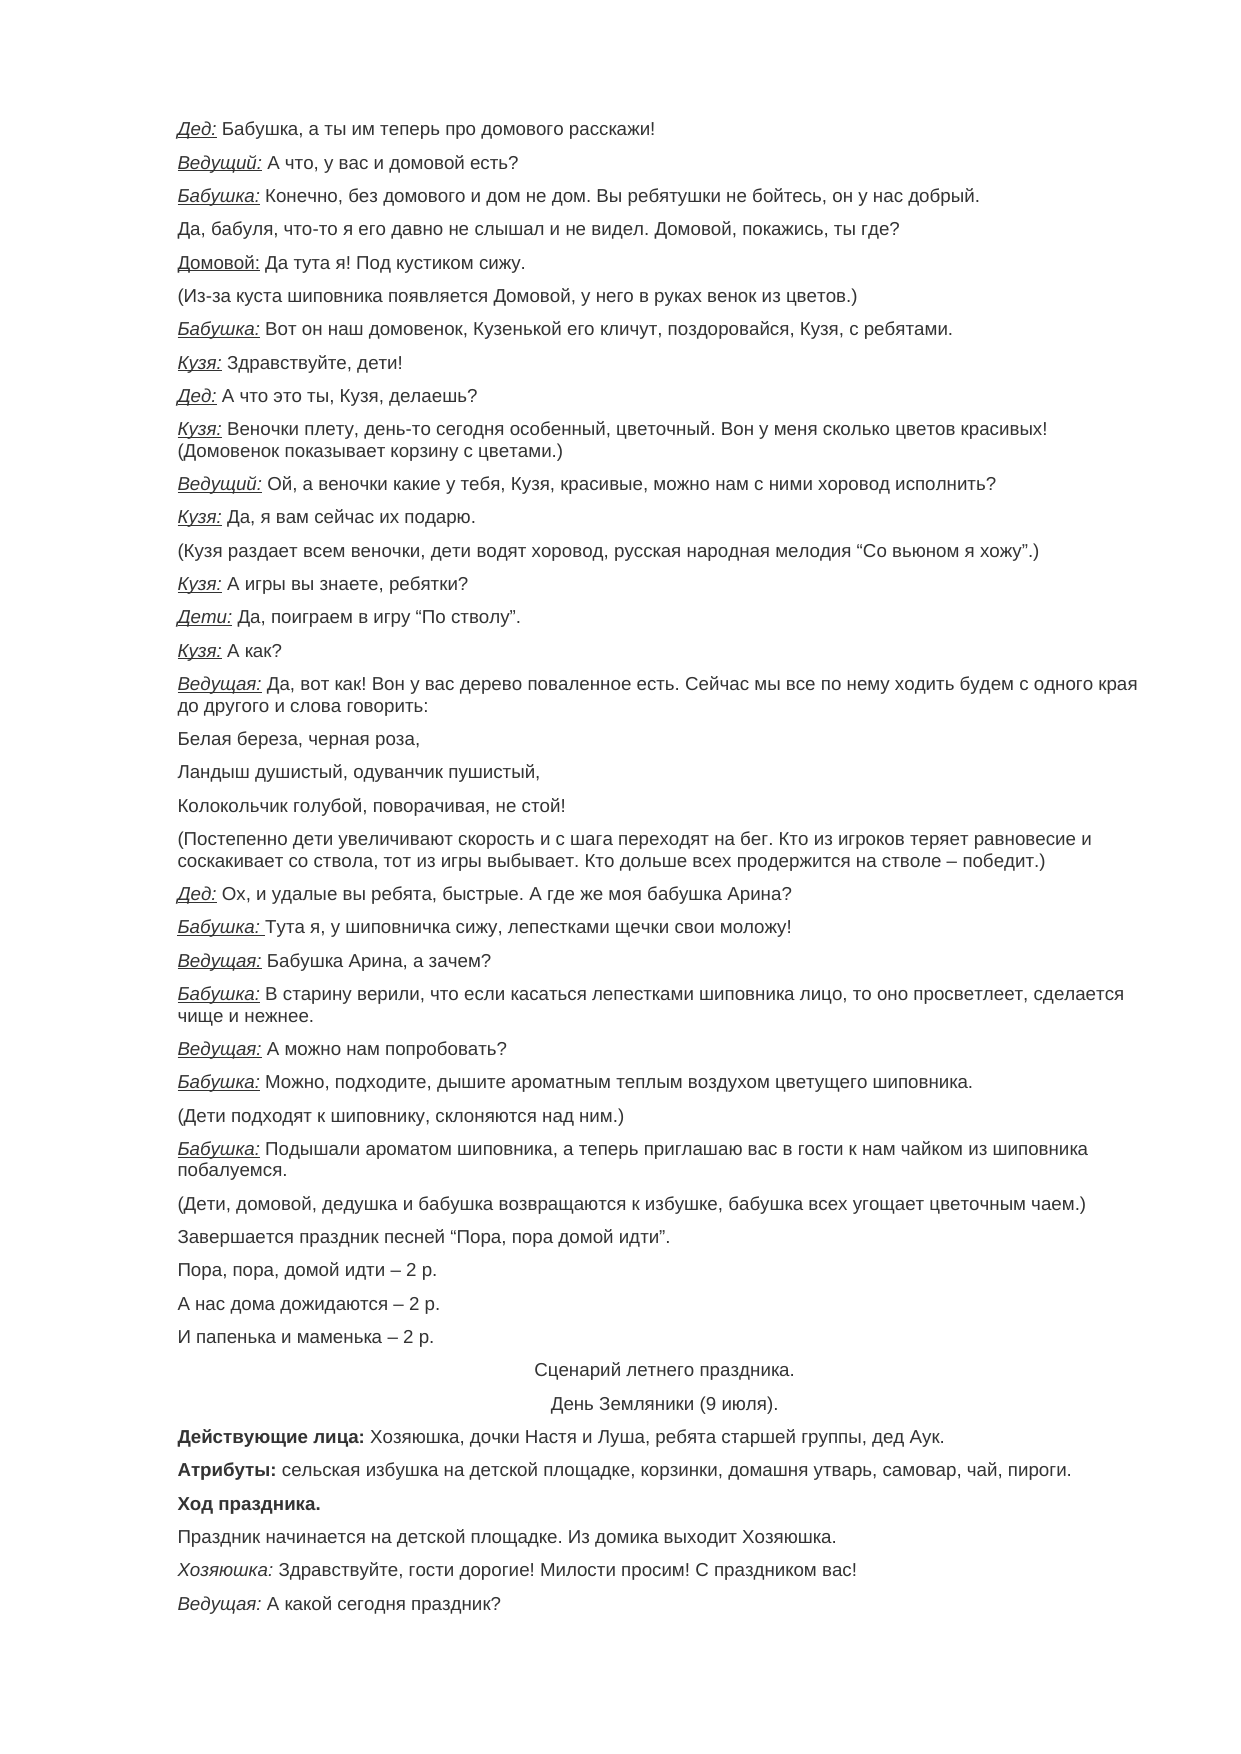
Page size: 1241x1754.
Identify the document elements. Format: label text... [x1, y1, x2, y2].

text (Постепенно дети увеличивают скорость и с шага переходят на бег. Кто из игроков теряет равновесие и соскакивает со ствола, тот из игры выбывает. Кто дольше всех продержится на стволе – победит.) [177, 828, 1152, 871]
text (Дети, домовой, дедушка и бабушка возвращаются к избушке, бабушка всех угощает цветочным чаем.) [177, 1193, 1152, 1214]
text Праздник начинается на детской площадке. Из домика выходит Хозяюшка. [177, 1526, 1152, 1547]
text Дед: А что это ты, Кузя, делаешь? [177, 385, 1152, 406]
text Домовой: Да тута я! Под кустиком сижу. [177, 251, 1152, 273]
text Дед: Ох, и удалые вы ребята, быстрые. А где же моя бабушка Арина? [177, 883, 1152, 904]
text Действующие лица: Хозяюшка, дочки Настя и Луша, ребята старшей группы, дед Аук. [177, 1426, 1152, 1447]
text Колокольчик голубой, поворачивая, не стой! [177, 794, 1152, 816]
text Бабушка: Можно, подходите, дышите ароматным теплым воздухом цветущего шиповника. [177, 1071, 1152, 1093]
text Ведущая: А какой сегодня праздник? [177, 1593, 1152, 1614]
text Кузя: Веночки плету, день-то сегодня особенный, цветочный. Вон у меня сколько цветов красивых! (Домовенок показывает корзину с цветами.) [177, 418, 1152, 461]
text Дети: Да, поиграем в игру “По стволу”. [177, 606, 1152, 628]
text Завершается праздник песней “Пора, пора домой идти”. [177, 1226, 1152, 1247]
text День Земляники (9 июля). [177, 1393, 1152, 1414]
text Ведущий: Ой, а веночки какие у тебя, Кузя, красивые, можно нам с ними хоровод исполнить? [177, 473, 1152, 494]
text Белая береза, черная роза, [177, 728, 1152, 749]
text Кузя: Да, я вам сейчас их подарю. [177, 506, 1152, 528]
text Кузя: А игры вы знаете, ребятки? [177, 573, 1152, 594]
text Ход праздника. [177, 1493, 1152, 1514]
text Кузя: Здравствуйте, дети! [177, 351, 1152, 373]
text Ландыш душистый, одуванчик пушистый, [177, 761, 1152, 783]
text (Из-за куста шиповника появляется Домовой, у него в руках венок из цветов.) [177, 285, 1152, 306]
text И папенька и маменька – 2 р. [177, 1326, 1152, 1347]
text Хозяюшка: Здравствуйте, гости дорогие! Милости просим! С праздником вас! [177, 1559, 1152, 1581]
text Атрибуты: сельская избушка на детской площадке, корзинки, домашня утварь, самовар, чай, пироги. [177, 1459, 1152, 1481]
text Дед: Бабушка, а ты им теперь про домового расскажи! [177, 118, 1152, 140]
text Сценарий летнего праздника. [177, 1359, 1152, 1381]
text Бабушка: Тута я, у шиповничка сижу, лепестками щечки свои моложу! [177, 916, 1152, 938]
text Пора, пора, домой идти – 2 р. [177, 1259, 1152, 1281]
text Ведущий: А что, у вас и домовой есть? [177, 151, 1152, 173]
text (Кузя раздает всем веночки, дети водят хоровод, русская народная мелодия “Со вьюном я хожу”.) [177, 540, 1152, 561]
text А нас дома дожидаются – 2 р. [177, 1293, 1152, 1314]
text Бабушка: Конечно, без домового и дом не дом. Вы ребятушки не бойтесь, он у нас добрый. [177, 185, 1152, 206]
text Кузя: А как? [177, 640, 1152, 661]
text Бабушка: Вот он наш домовенок, Кузенькой его кличут, поздоровайся, Кузя, с ребятами. [177, 318, 1152, 340]
text Бабушка: В старину верили, что если касаться лепестками шиповника лицо, то оно просветлеет, сделается чище и нежнее. [177, 983, 1152, 1026]
text Ведущая: Да, вот как! Вон у вас дерево поваленное есть. Сейчас мы все по нему ходить будем с одного края до другого и слова говорить: [177, 673, 1152, 716]
text (Дети подходят к шиповнику, склоняются над ним.) [177, 1104, 1152, 1126]
text Ведущая: Бабушка Арина, а зачем? [177, 949, 1152, 971]
text Ведущая: А можно нам попробовать? [177, 1038, 1152, 1059]
text Да, бабуля, что-то я его давно не слышал и не видел. Домовой, покажись, ты где? [177, 218, 1152, 240]
text Бабушка: Подышали ароматом шиповника, а теперь приглашаю вас в гости к нам чайком из шиповника побалуемся. [177, 1138, 1152, 1181]
